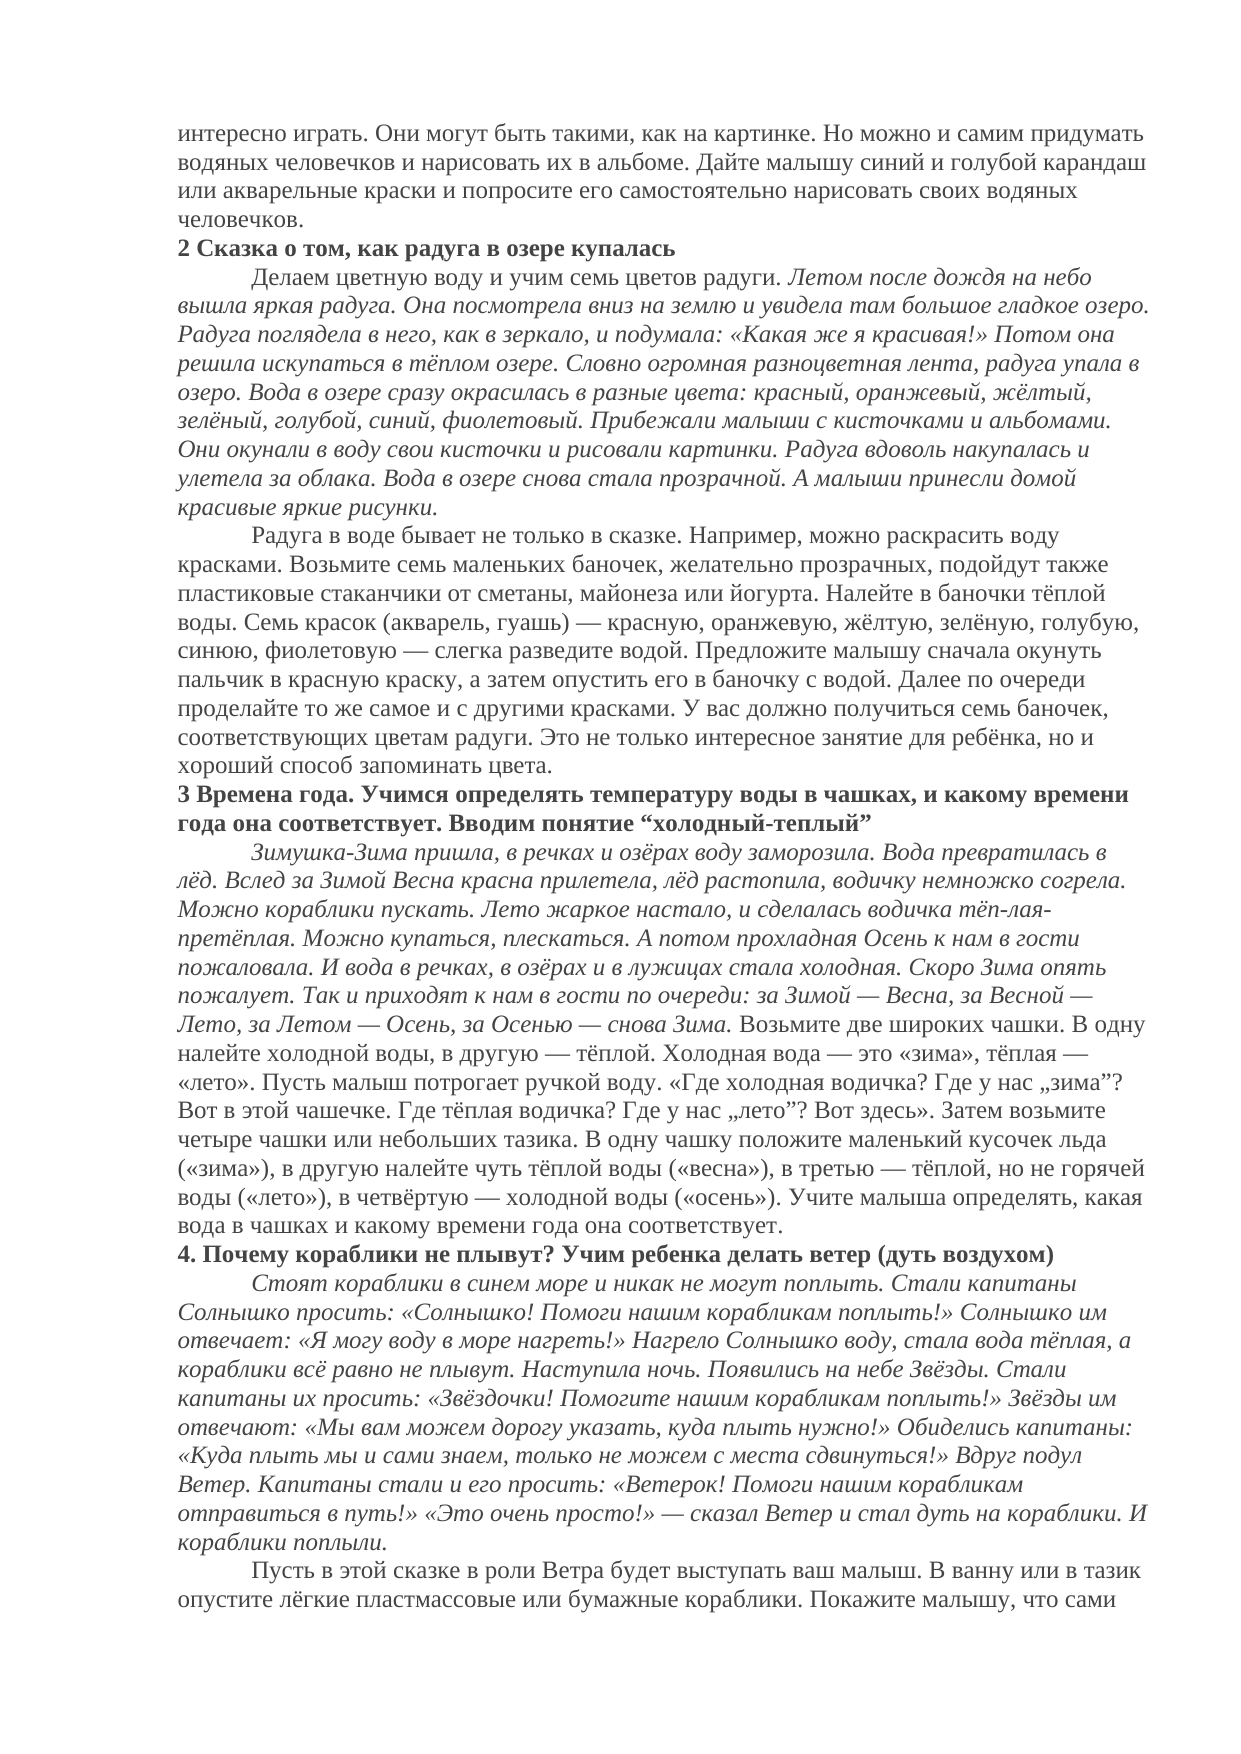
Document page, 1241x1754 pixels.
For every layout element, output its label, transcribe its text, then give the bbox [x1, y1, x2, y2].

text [177, 1556, 1152, 1613]
text Стоят кораблики в синем море и никак не могут поплыть. Стали капитаны Солнышко просить: «Солнышко! Помоги нашим корабликам поплыть!» Солнышко им отвечает: «Я могу воду в море нагреть!» Нагрело Солнышко воду, стала вода тёплая, а кораблики всё равно не плывут. Наступила ночь. Появились на небе Звёзды. Стали капитаны их просить: «Звёздочки! Помогите нашим корабликам поплыть!» Звёзды им отвечают: «Мы вам можем дорогу указать, куда плыть нужно!» Обиделись капитаны: «Куда плыть мы и сами знаем, только не можем с места сдвинуться!» Вдруг подул Ветер. Капитаны стали и его просить: «Ветерок! Помоги нашим корабликам отправиться в путь!» «Это очень просто!» — сказал Ветер и стал дуть на кораблики. И кораблики поплыли. [177, 1268, 1152, 1556]
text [177, 118, 1152, 233]
text 2 Сказка о том, как радуга в озере купалась [177, 233, 1152, 262]
text Радуга в воде бывает не только в сказке. Например, можно раскрасить воду красками. Возьмите семь маленьких баночек, желательно прозрачных, подойдут также пластиковые стаканчики от сметаны, майонеза или йогурта. Налейте в баночки тёплой воды. Семь красок (акварель, гуашь) — красную, оранжевую, жёлтую, зелёную, голубую, синюю, фиолетовую — слегка разведите водой. Предложите малышу сначала окунуть пальчик в красную краску, а затем опустить его в баночку с водой. Далее по очереди проделайте то же самое и с другими красками. У вас должно получиться семь баночек, соответствующих цветам радуги. Это не только интересное занятие для ребёнка, но и хороший способ запоминать цвета. [177, 521, 1152, 779]
text 4. Почему кораблики не плывут? Учим ребенка делать ветер (дуть воздухом) [177, 1239, 1152, 1268]
text Делаем цветную воду и учим семь цветов радуги. Летом после дождя на небо вышла яркая радуга. Она посмотрела вниз на землю и увидела там большое гладкое озеро. Радуга поглядела в него, как в зеркало, и подумала: «Какая же я красивая!» Потом она решила искупаться в тёплом озере. Словно огромная разноцветная лента, радуга упала в озеро. Вода в озере сразу окрасилась в разные цвета: красный, оранжевый, жёлтый, зелёный, голубой, синий, фиолетовый. Прибежали малыши с кисточками и альбомами. Они окунали в воду свои кисточки и рисовали картинки. Радуга вдоволь накупалась и улетела за облака. Вода в озере снова стала прозрачной. А малыши принесли домой красивые яркие рисунки. [177, 262, 1152, 521]
text Зимушка-Зима пришла, в речках и озёрах воду заморозила. Вода превратилась в лёд. Вслед за Зимой Весна красна прилетела, лёд растопила, водичку немножко согрела. Можно кораблики пускать. Лето жаркое настало, и сделалась водичка тёп-лая-претёплая. Можно купаться, плескаться. А потом прохладная Осень к нам в гости пожаловала. И вода в речках, в озёрах и в лужицах стала холодная. Скоро Зима опять пожалует. Так и приходят к нам в гости по очереди: за Зимой — Весна, за Весной — Лето, за Летом — Осень, за Осенью — снова Зима. Возьмите две широких чашки. В одну налейте холодной воды, в другую — тёплой. Холодная вода — это «зима», тёплая — «лето». Пусть малыш потрогает ручкой воду. «Где холодная водичка? Где у нас „зима”? Вот в этой чашечке. Где тёплая водичка? Где у нас „лето”? Вот здесь». Затем возьмите четыре чашки или небольших тазика. В одну чашку положите маленький кусочек льда («зима»), в другую налейте чуть тёплой воды («весна»), в третью — тёплой, но не горячей воды («лето»), в четвёртую — холодной воды («осень»). Учите малыша определять, какая вода в чашках и какому времени года она соответствует. [177, 837, 1152, 1239]
text 3 Времена года. Учимся определять температуру воды в чашках, и какому времени года она соответствует. Вводим понятие “холодный-теплый” [177, 779, 1152, 837]
